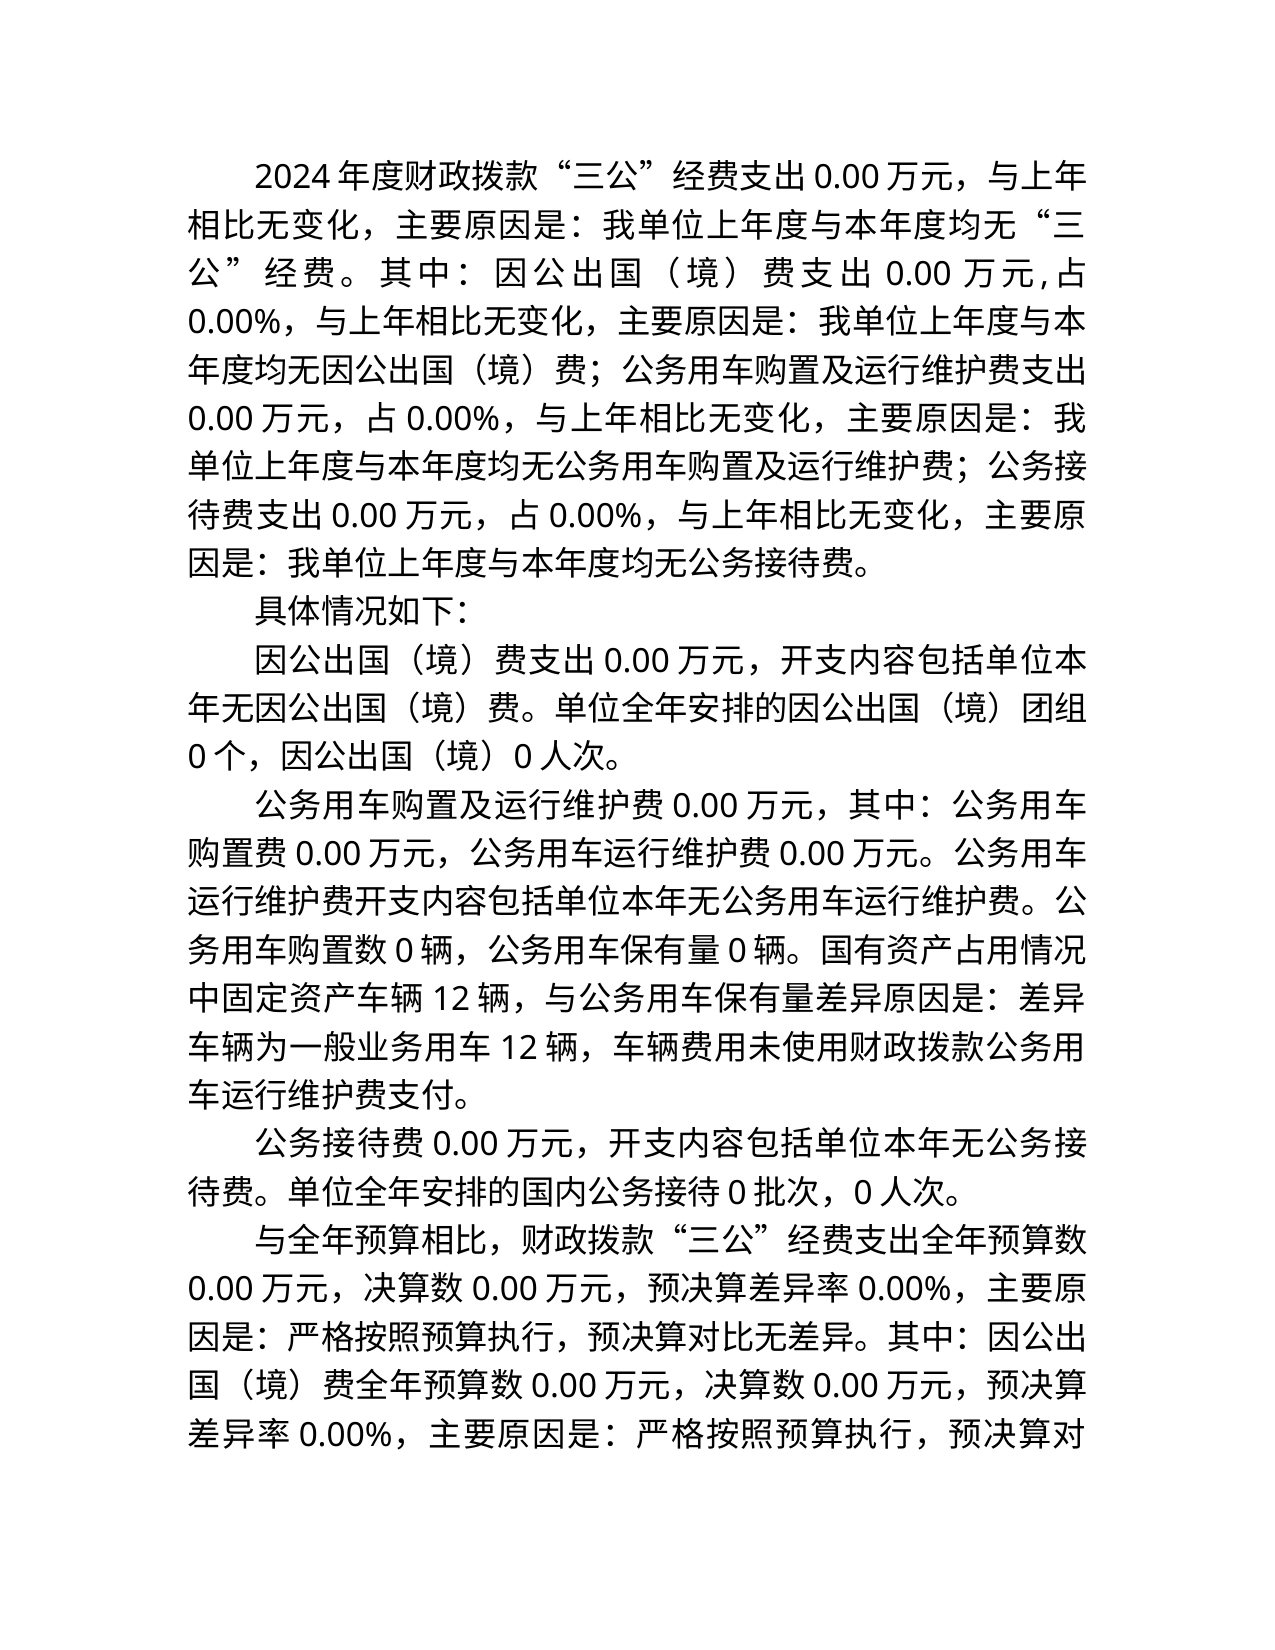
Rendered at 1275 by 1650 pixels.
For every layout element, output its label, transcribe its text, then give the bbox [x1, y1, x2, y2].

text 2024年度财政拨款“三公”经费支出0.00万元，与上年相比无变化，主要原因是：我单位上年度与本年度均无“三公”经费。其中：因公出国（境）费支出0.00万元,占0.00%，与上年相比无变化，主要原因是：我单位上年度与本年度均无因公出国（境）费；公务用车购置及运行维护费支出0.00万元，占0.00%，与上年相比无变化，主要原因是：我单位上年度与本年度均无公务用车购置及运行维护费；公务接待费支出0.00万元，占0.00%，与上年相比无变化，主要原因是：我单位上年度与本年度均无公务接待费。 [187, 150, 1087, 585]
text 公务接待费0.00万元，开支内容包括单位本年无公务接待费。单位全年安排的国内公务接待0批次，0人次。 [187, 1117, 1087, 1214]
text 具体情况如下： [187, 585, 1087, 633]
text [187, 1214, 1087, 1456]
text 公务用车购置及运行维护费0.00万元，其中：公务用车购置费0.00万元，公务用车运行维护费0.00万元。公务用车运行维护费开支内容包括单位本年无公务用车运行维护费。公务用车购置数0辆，公务用车保有量0辆。国有资产占用情况中固定资产车辆12辆，与公务用车保有量差异原因是：差异车辆为一般业务用车12辆，车辆费用未使用财政拨款公务用车运行维护费支付。 [187, 778, 1087, 1117]
text 因公出国（境）费支出0.00万元，开支内容包括单位本年无因公出国（境）费。单位全年安排的因公出国（境）团组0个，因公出国（境）0人次。 [187, 633, 1087, 778]
